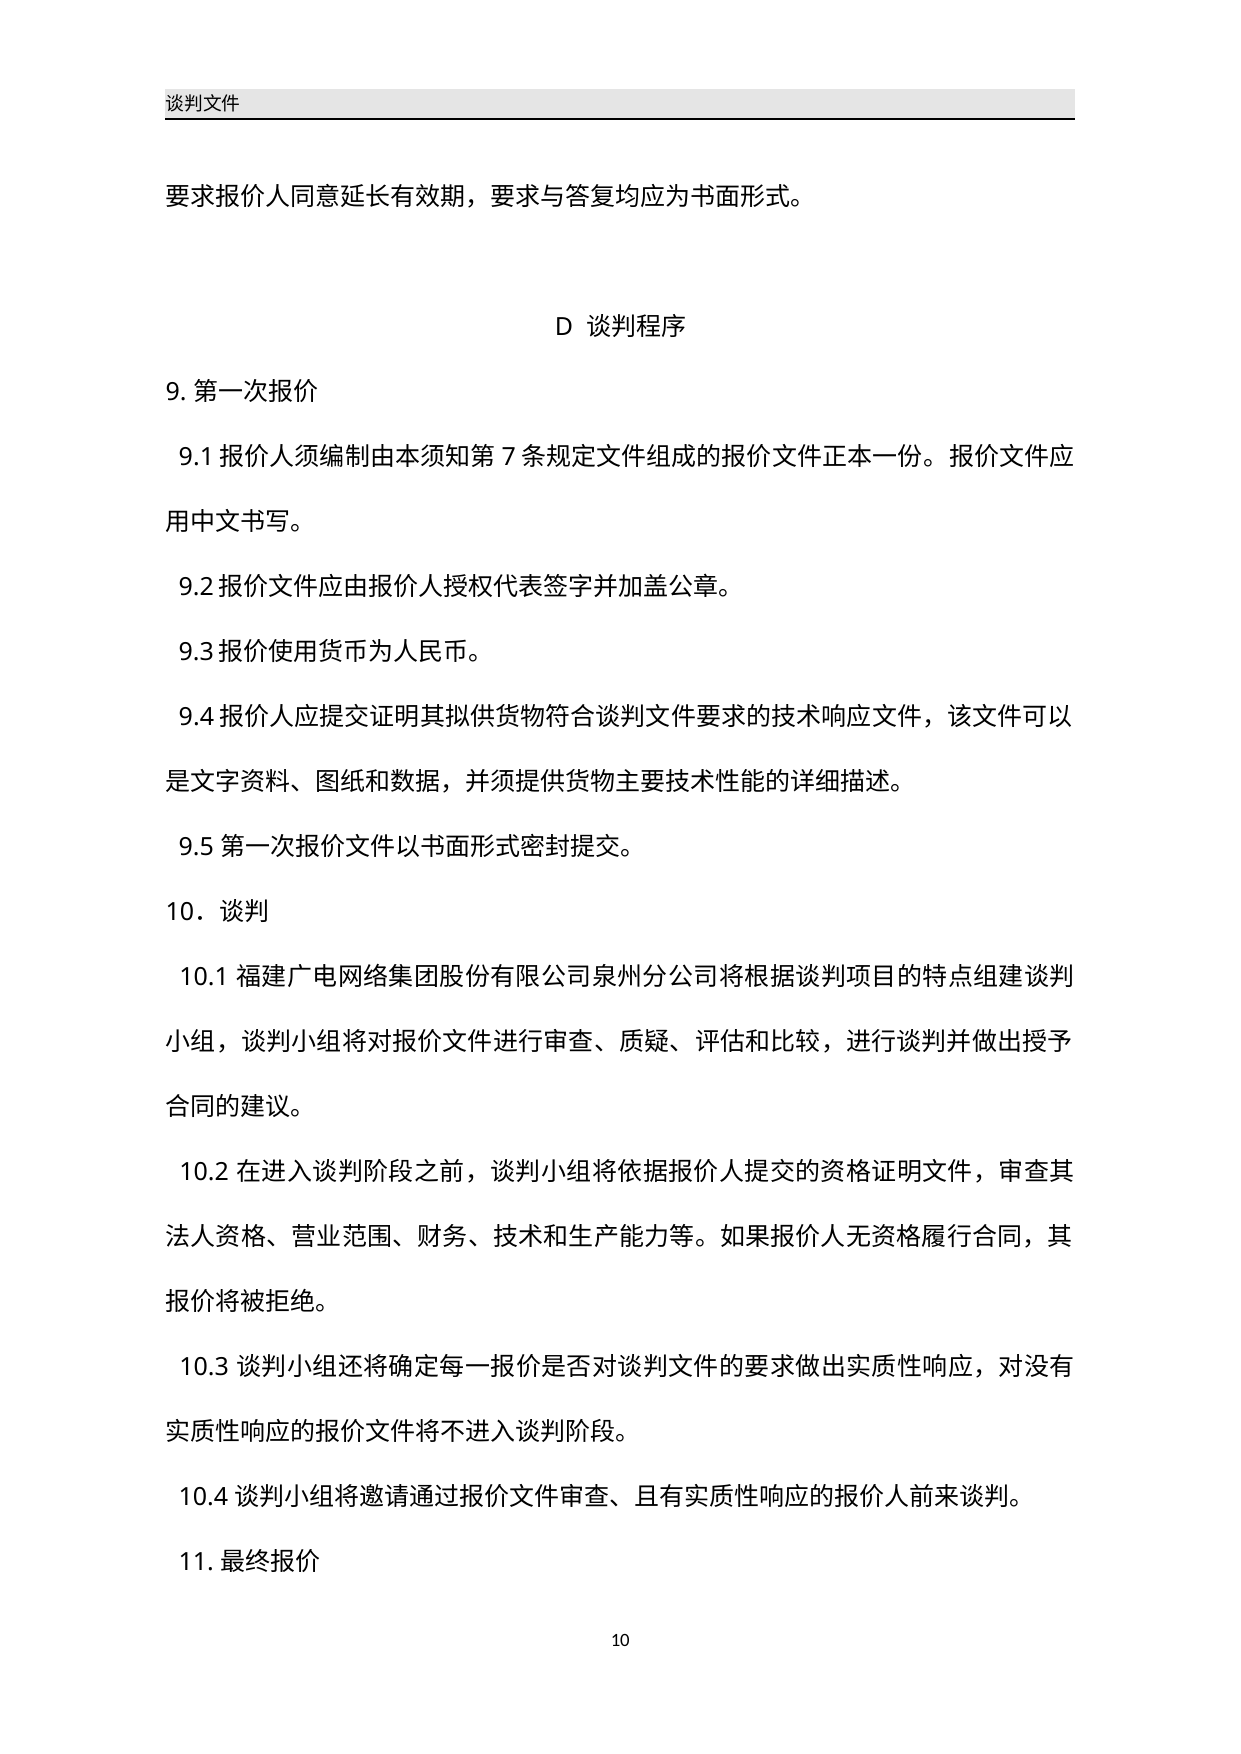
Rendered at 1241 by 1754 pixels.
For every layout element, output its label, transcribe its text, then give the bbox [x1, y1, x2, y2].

text D 谈判程序 [165, 292, 1075, 357]
text 9.2报价文件应由报价人授权代表签字并加盖公章。 [165, 552, 1075, 617]
text 9.3报价使用货币为人民币。 [165, 617, 1075, 682]
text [165, 162, 1075, 227]
text 10.1 福建广电网络集团股份有限公司泉州分公司将根据谈判项目的特点组建谈判小组，谈判小组将对报价文件进行审查、质疑、评估和比较，进行谈判并做出授予合同的建议。 [165, 942, 1075, 1137]
text 10.2 在进入谈判阶段之前，谈判小组将依据报价人提交的资格证明文件，审查其法人资格、营业范围、财务、技术和生产能力等。如果报价人无资格履行合同，其报价将被拒绝。 [165, 1137, 1075, 1332]
text 10.3 谈判小组还将确定每一报价是否对谈判文件的要求做出实质性响应，对没有实质性响应的报价文件将不进入谈判阶段。 [165, 1332, 1075, 1462]
text 9. 第一次报价 [165, 357, 1075, 422]
text 10．谈判 [165, 877, 1075, 942]
text 11. 最终报价 [165, 1527, 1075, 1592]
text 9.5 第一次报价文件以书面形式密封提交。 [165, 812, 1075, 877]
text 10.4 谈判小组将邀请通过报价文件审查、且有实质性响应的报价人前来谈判。 [165, 1462, 1075, 1527]
text 9.4报价人应提交证明其拟供货物符合谈判文件要求的技术响应文件，该文件可以是文字资料、图纸和数据，并须提供货物主要技术性能的详细描述。 [165, 682, 1075, 812]
text 9.1报价人须编制由本须知第7条规定文件组成的报价文件正本一份。报价文件应用中文书写。 [165, 422, 1075, 552]
